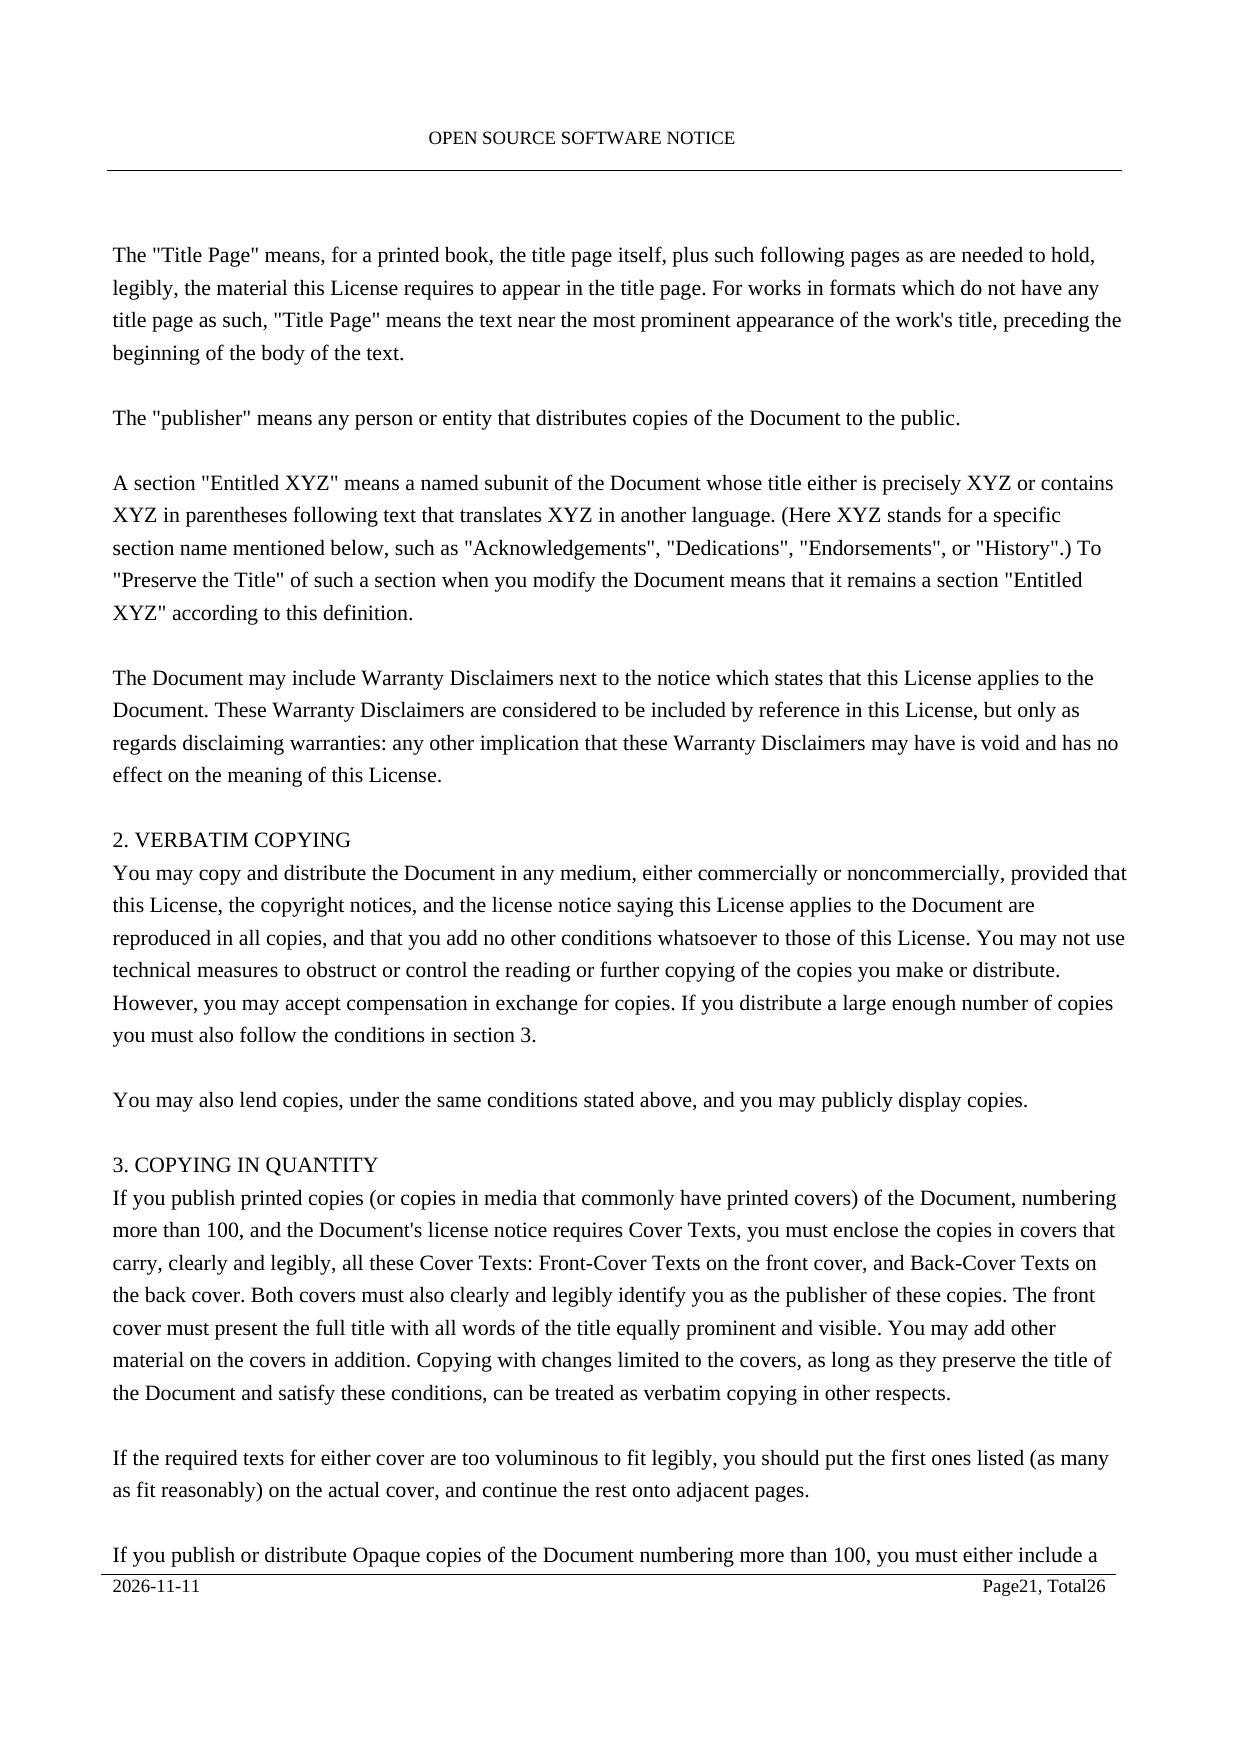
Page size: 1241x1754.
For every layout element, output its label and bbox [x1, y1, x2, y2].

text [112, 206, 1128, 1571]
